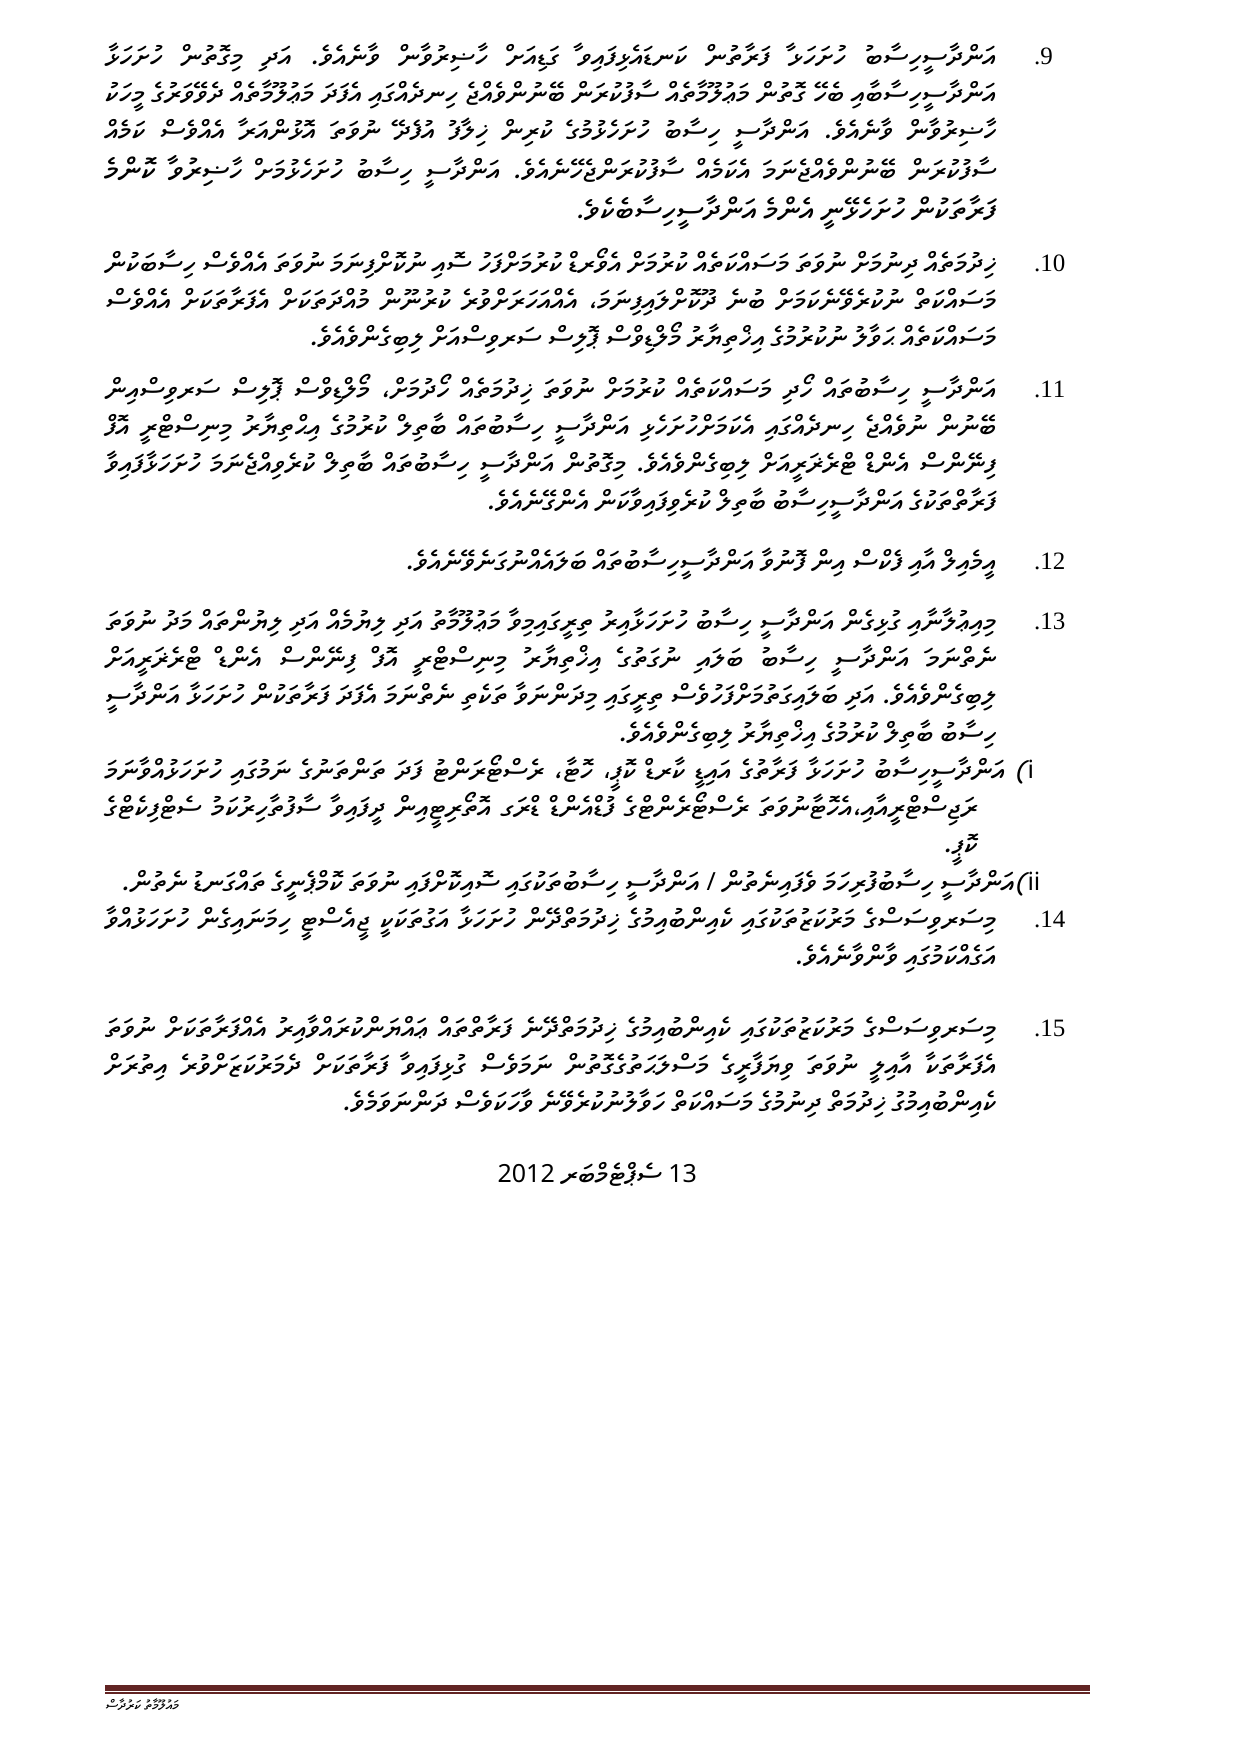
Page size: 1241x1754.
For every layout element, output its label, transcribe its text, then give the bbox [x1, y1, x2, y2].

list މިއިޢުލާނާއި ގުޅިގެން އަންދާސީ ހިސާބު ހުށަހަޅާއިރު ތިރީގައިމިވާ މަޢުލޫމާތު އަދި ލިޔުމެއް އަދި ލިޔުންތައް މަދު ނުވަތަ ނެތްނަމަ އަންދާސީ ހިސާބު ބަލައި ނުގަތުގެ އިޚްތިޔާރު މިނިސްޓްރީ އޮފް ފިނޭންސް އެންޑް ޓްރެޜަރީއަށް ލިބިގެންވެއެވެ. އަދި ބަލައިގަތުމަށްފަހުވެސް ތިރީގައި މިދަންނަވާ ތަކެތި ނެތްނަމަ އެފަދަ ފަރާތަކުން ހުށަހަޅާ އަންދާސީ ހިސާބު ބާތިލް ކުރުމުގެ އިޚްތިޔާރު ލިބިގެންވެއެވެ. [105, 602, 1034, 751]
list އަންދާސީ ހިސާބުފުރިހަމަ ވެފައިނެތުން / އަންދާސީ ހިސާބުތަކުގައި ސޮއިކޮށްފައި ނުވަތަ ކޮމްޕެނީގެ ތައްގަނޑު ނެތުން. [105, 863, 1015, 901]
list ޚިދުމަތެއް ދިނުމަށް ނުވަތަ މަސައްކަތެއް ކުރުމަށް އެވޯރޑް ކުރުމަށްފަހު ސޮއި ނުކޮށްފިނަމަ ނުވަތަ އެއްވެސް ހިސާބަކުން މަސައްކަތް ނުކުރެވޭނެކަމަށް ބުނެ ދޫކޮށްލައިފިނަމަ، އެއްއަހަރަށްވުރެ ކުރުނޫން މުއްދަތަކަށް އެފަރާތަކަށް އެއްވެސް މަސައްކަތެއް ޙަވާލު ނުކުރުމުގެ އިޚްތިޔާރު މޯލްޑިވްސް ޕޮލިސް ސަރވިސްއަށް ލިބިގެންވެއެވެ. [105, 244, 1034, 356]
list މިސަރވިސަސްގެ މަރުކަޒުތަކުގައި ކެއިންބުއިމުގެ ޚިދުމަތްދޭނެ ފަރާތްތައް ޢައްޔަންކުރައްވާއިރު އެއްފަރާތަކަށް ނުވަތަ އެފަރާތަކާ އާއިލީ ނުވަތަ ވިޔަފާރީގެ މަސްލަޙަތުގެގޮތުން ނަމަވެސް ގުޅިފައިވާ ފަރާތަކަށް ދެމަރުކަޒަށްވުރެ އިތުރަށް ކެއިންބުއިމުގު ޚިދުމަތް ދިނުމުގެ މަސައްކަތް ހަވާލުނުކުރެވޭނެ ވާހަކަވެސް ދަންނަވަމެވެ. [105, 1009, 1034, 1121]
text 13 ސެޕްޓެމްބަރ 2012 [105, 1155, 1090, 1192]
list މިސަރވިސަސްގެ މަރުކަޒުތަކުގައި ކެއިންބުއިމުގެ ޚިދުމަތްދޭން ހުށަހަޅާ އަގުތަކަކީ ޖީއެސްޓީ ހިމަނައިގެން ހުށަހަޅުއްވާ އަގެއްކަމުގައި ވާންވާނެއެވެ. [105, 901, 1034, 975]
list އަންދާސީހިސާބު ހުށަހަޅާ ފަރާތުން ކަނޑައެޅިފައިވާ ގަޑިއަށް ހާޟިރުވާން ވާނެއެވެ. އަދި މިގޮތުން ހުށަހަޅާ އަންދާސީހިސާބާއި ބެހޭ ގޮތުން މަޢުލޫމާތެއް ސާފުކުރަން ބޭނުންވެއްޖެ ހިނދެއްގައި އެފަދަ މަޢުލޫމާތެއް ދެވޭވަރުގެ މީހަކު ހާޟިރުވާން ވާނެއެވެ. އަންދާސީ ހިސާބު ހުށަހެޅުމުގެ ކުރިން ޚިލާފު އުފެދޭ ނުވަތަ އޮޅުންއަރާ އެއްވެސް ކަމެއް ސާފުކުރަން ބޭނުންވެއްޖެނަމަ އެކަމެއް ސާފުކުރަންޖެހޭނެއެވެ. އަންދާސީ ހިސާބު ހުށަހެޅުމަށް ހާޟިރުވާ ކޮންމެ ފަރާތަކުން ހުށަހެޅޭނީ އެންމެ އަންދާސީހިސާބެކެވެ. [105, 37, 1034, 230]
list އީމެއިލް އާއި ފެކްސް އިން ފޮނުވާ އަންދާސީހިސާބުތައް ބަލައެއްނުގަނެވޭނެއެވެ. [105, 542, 1034, 579]
list އަންދާސީ ހިސާބުތައް ހޯދި މަސައްކަތެއް ކުރުމަށް ނުވަތަ ޚިދުމަތެއް ހޯދުމަށް، މޯލްޑިވްސް ޕޮލިސް ސަރވިސްއިން ބޭނުން ނުވެއްޖެ ހިނދެއްގައި އެކަމަށްހުށަހެޅި އަންދާސީ ހިސާބުތައް ބާތިލް ކުރުމުގެ އިޙްތިޔާރު މިނިސްޓްރީ އޮފް ފިނޭންސް އެންޑް ޓްރެޜަރީއަށް ލިބިގެންވެއެވެ. މިގޮތުން އަންދާސީ ހިސާބުތައް ބާތިލް ކުރެވިއްޖެނަމަ ހުށަހަޅާފައިވާ ފަރާތްތަކުގެ އަންދާސީހިސާބު ބާތިލް ކުރެވިފައިވާކަން އެންގޭނެއެވެ. [105, 370, 1034, 519]
list އަންދާސީހިސާބު ހުށަހަޅާ ފަރާތުގެ އައިޑީ ކާރޑް ކޮޕީ، ހޮޓާ، ރެސްޓޯރަންޓު ފަދަ ތަންތަނުގެ ނަމުގައި ހުށަހަޅުއްވާނަމަ ރަޖިސްޓްރީއާއި،އެހޮޓާނުވަތަ ރެސްޓޯރެންޓްގެ ފުޑްއެންޑް ޑްރަގ އޮތޯރިޓީއިން ދީފައިވާ ސާފުތާހިރުކަމު ސެޓްފިކެޓްގެ ކޮޕީ. [105, 751, 1015, 863]
